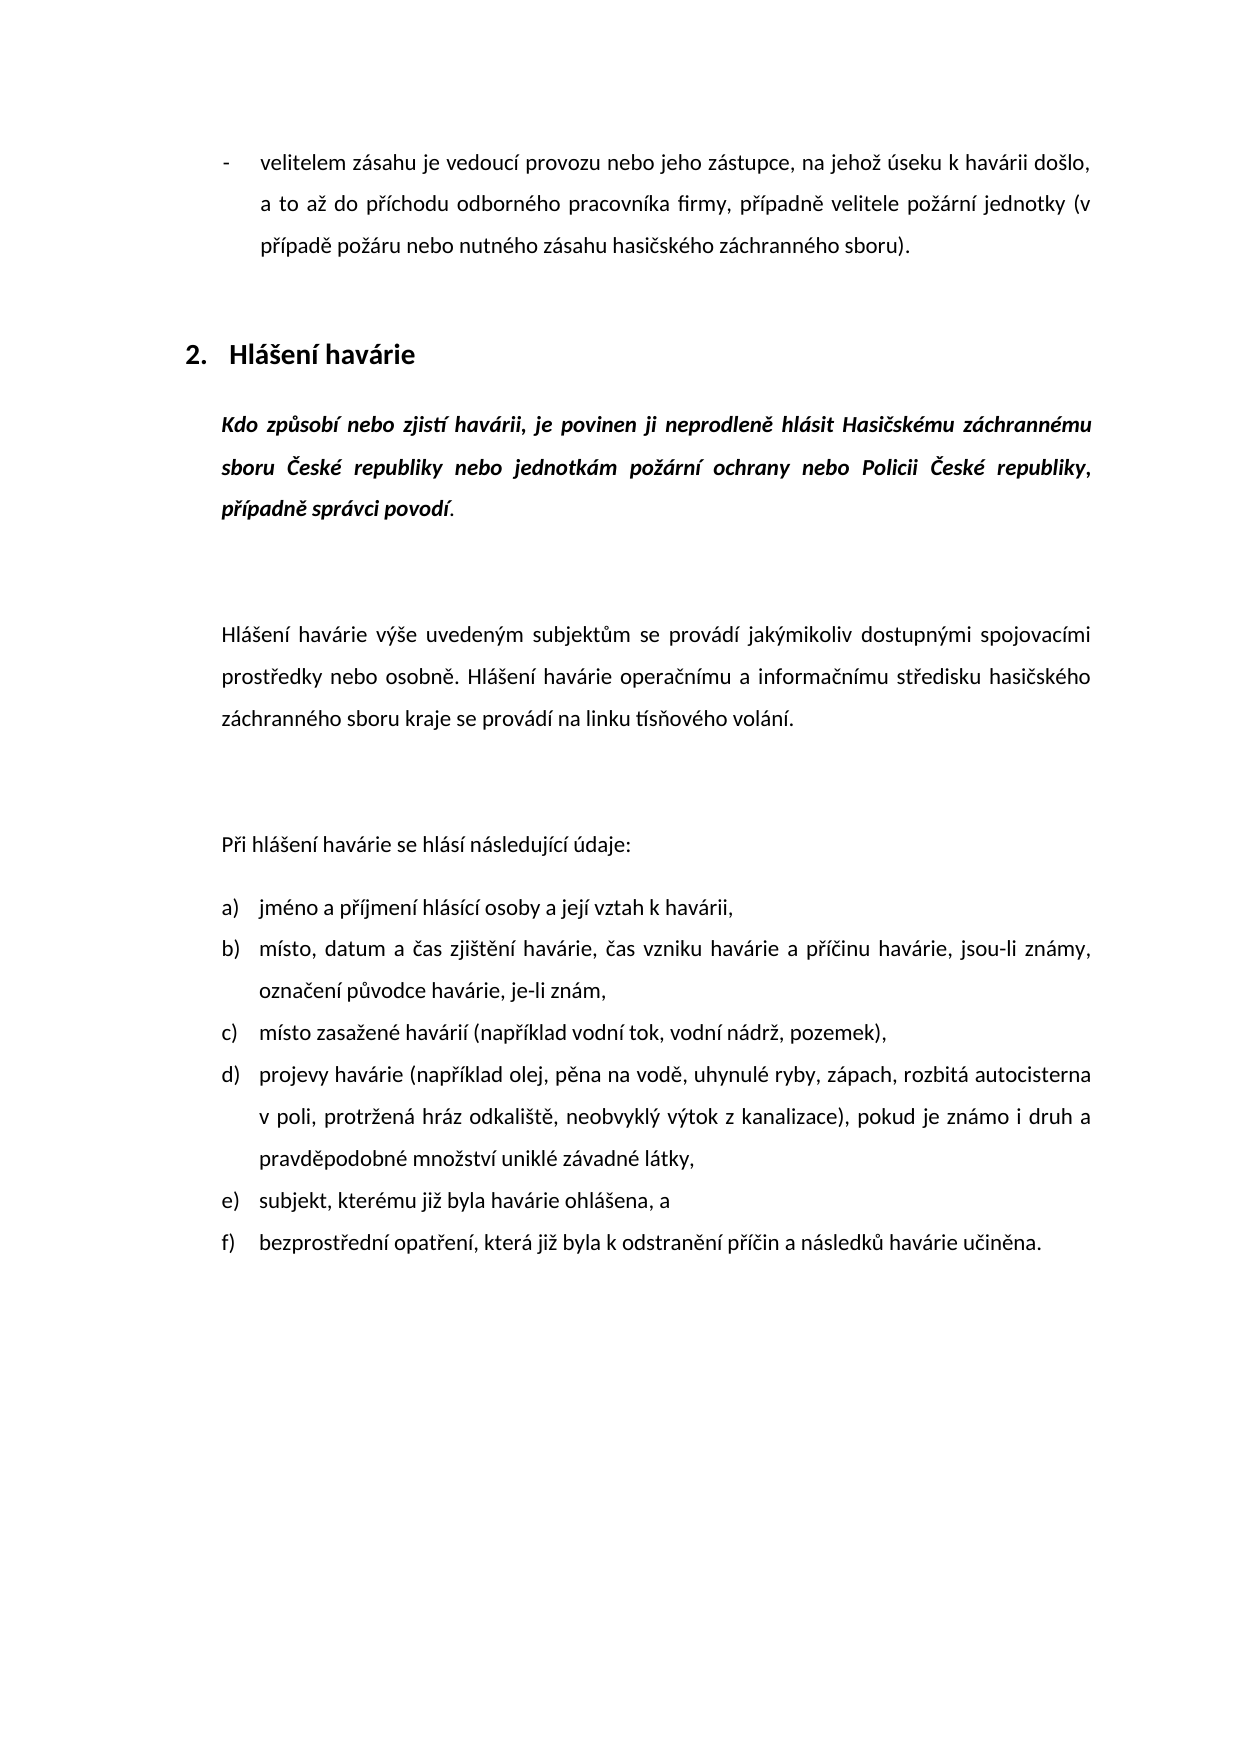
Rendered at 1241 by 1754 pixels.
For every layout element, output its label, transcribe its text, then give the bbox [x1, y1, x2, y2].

list bezprostřední opatření, která již byla k odstranění příčin a následků havárie učiněna. [221, 1228, 1093, 1256]
text Hlášení havárie výše uvedeným subjektům se provádí jakýmikoliv dostupnými spojovacími prostředky nebo osobně. Hlášení havárie operačnímu a informačnímu středisku hasičského záchranného sboru kraje se provádí na linku tísňového volání. [221, 620, 1093, 732]
list projevy havárie (například olej, pěna na vodě, uhynulé ryby, zápach, rozbitá autocisterna v poli, protržená hráz odkaliště, neobvyklý výtok z kanalizace), pokud je známo i druh a pravděpodobné množství uniklé závadné látky, [221, 1061, 1093, 1172]
text Kdo způsobí nebo zjistí havárii, je povinen ji neprodleně hlásit Hasičskému záchrannému sboru České republiky nebo jednotkám požární ochrany nebo Policii České republiky, případně správci povodí. [221, 411, 1093, 523]
list jméno a příjmení hlásící osoby a její vztah k havárii, [221, 893, 1093, 921]
list velitelem zásahu je vedoucí provozu nebo jeho zástupce, na jehož úseku k havárii došlo, a to až do příchodu odborného pracovníka firmy, případně velitele požární jednotky (v případě požáru nebo nutného zásahu hasičského záchranného sboru). [223, 148, 1093, 259]
list místo, datum a čas zjištění havárie, čas vzniku havárie a příčinu havárie, jsou-li známy, označení původce havárie, je-li znám, [221, 934, 1093, 1004]
list místo zasažené havárií (například vodní tok, vodní nádrž, pozemek), [221, 1018, 1093, 1047]
list subjekt, kterému již byla havárie ohlášena, a [221, 1186, 1093, 1214]
text Při hlášení havárie se hlásí následující údaje: [221, 830, 1093, 858]
list Hlášení havárie [185, 336, 1093, 372]
